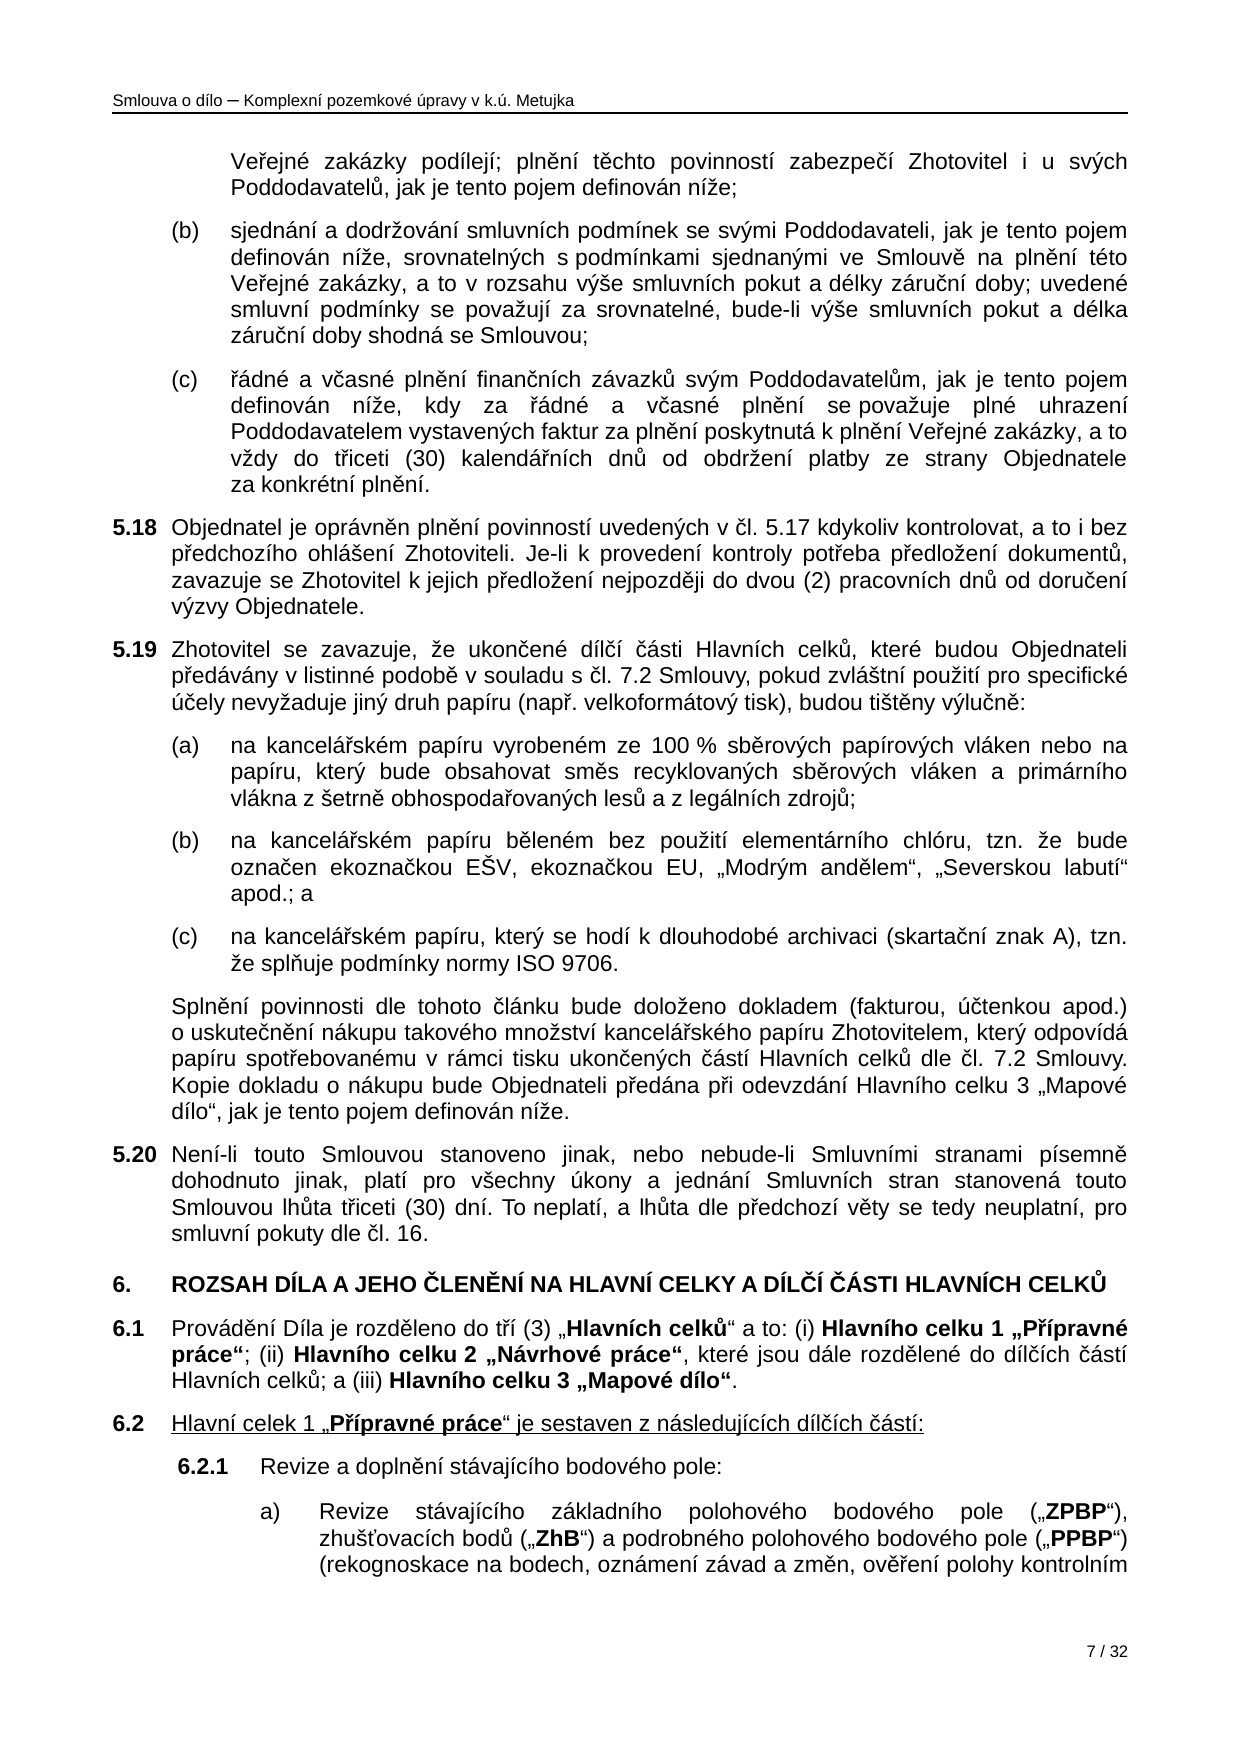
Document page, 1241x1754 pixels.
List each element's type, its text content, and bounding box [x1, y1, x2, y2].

list řádné a včasné plnění finančních závazků svým Poddodavatelům, jak je tento pojem definován níže, kdy za řádné a včasné plnění se považuje plné uhrazení Poddodavatelem vystavených faktur za plnění poskytnutá k plnění Veřejné zakázky, a to vždy do třiceti (30) kalendářních dnů od obdržení platby ze strany Objednatele za konkrétní plnění. [171, 366, 1128, 497]
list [171, 148, 1128, 200]
text Rozsah díla a jeho členění na hlavní celky a dílčí části Hlavních celků [112, 1271, 1128, 1298]
text Objednatel je oprávněn plnění povinností uvedených v čl. 5.19 kdykoliv kontrolovat, a to i bez předchozího ohlášení Zhotoviteli. Je-li k provedení kontroly potřeba předložení dokumentů, zavazuje se Zhotovitel k jejich předložení nejpozději do dvou (2) pracovních dnů od doručení výzvy Objednatele. [112, 514, 1128, 619]
text Zhotovitel se zavazuje, že ukončené dílčí části Hlavních celků, které budou Objednateli předávány v listinné podobě v souladu s čl. 7.2 Smlouvy, pokud zvláštní použití pro specifické účely nevyžaduje jiný druh papíru (např. velkoformátový tisk), budou tištěny výlučně: [112, 636, 1128, 715]
list na kancelářském papíru běleném bez použití elementárního chlóru, tzn. že bude označen ekoznačkou EŠV, ekoznačkou EU, „Modrým andělem“, „Severskou labutí“ apod.; a [171, 827, 1128, 907]
list sjednání a dodržování smluvních podmínek se svými Poddodavateli, jak je tento pojem definován níže, srovnatelných s podmínkami sjednanými ve Smlouvě na plnění této Veřejné zakázky, a to v rozsahu výše smluvních pokut a délky záruční doby; uvedené smluvní podmínky se považují za srovnatelné, bude-li výše smluvních pokut a délka záruční doby shodná se Smlouvou; [171, 217, 1128, 349]
text Hlavní celek 1 „Přípravné práce“ je sestaven z následujících dílčích částí: [112, 1410, 1128, 1437]
list na kancelářském papíru vyrobeném ze 100 % sběrových papírových vláken nebo na papíru, který bude obsahovat směs recyklovaných sběrových vláken a primárního vlákna z šetrně obhospodařovaných lesů a z legálních zdrojů; [171, 732, 1128, 811]
text Není-li touto Smlouvou stanoveno jinak, nebo nebude-li Smluvními stranami písemně dohodnuto jinak, platí pro všechny úkony a jednání Smluvních stran stanovená touto Smlouvou lhůta třiceti (30) dní. To neplatí, a lhůta dle předchozí věty se tedy neuplatní, pro smluvní pokuty dle čl. 16. [112, 1141, 1128, 1246]
list Splnění povinnosti dle tohoto článku bude doloženo dokladem (fakturou, účtenkou apod.) o uskutečnění nákupu takového množství kancelářského papíru Zhotovitelem, který odpovídá papíru spotřebovanému v rámci tisku ukončených částí Hlavních celků dle čl. 7.2 Smlouvy. Kopie dokladu o nákupu bude Objednateli předána při odevzdání Hlavního celku 3 „Mapové dílo“, jak je tento pojem definován níže. [171, 993, 1128, 1124]
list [260, 1498, 1128, 1577]
list na kancelářském papíru, který se hodí k dlouhodobé archivaci (skartační znak A), tzn. že splňuje podmínky normy ISO 9706. [171, 923, 1128, 976]
text Provádění Díla je rozděleno do tří (3) „Hlavních celků“ a to: (i) Hlavního celku 1 „Přípravné práce“; (ii) Hlavního celku 2 „Návrhové práce“, které jsou dále rozdělené do dílčích částí Hlavních celků; a (iii) Hlavního celku 3 „Mapové dílo“. [112, 1314, 1128, 1393]
text Revize a doplnění stávajícího bodového pole: [177, 1453, 1128, 1479]
